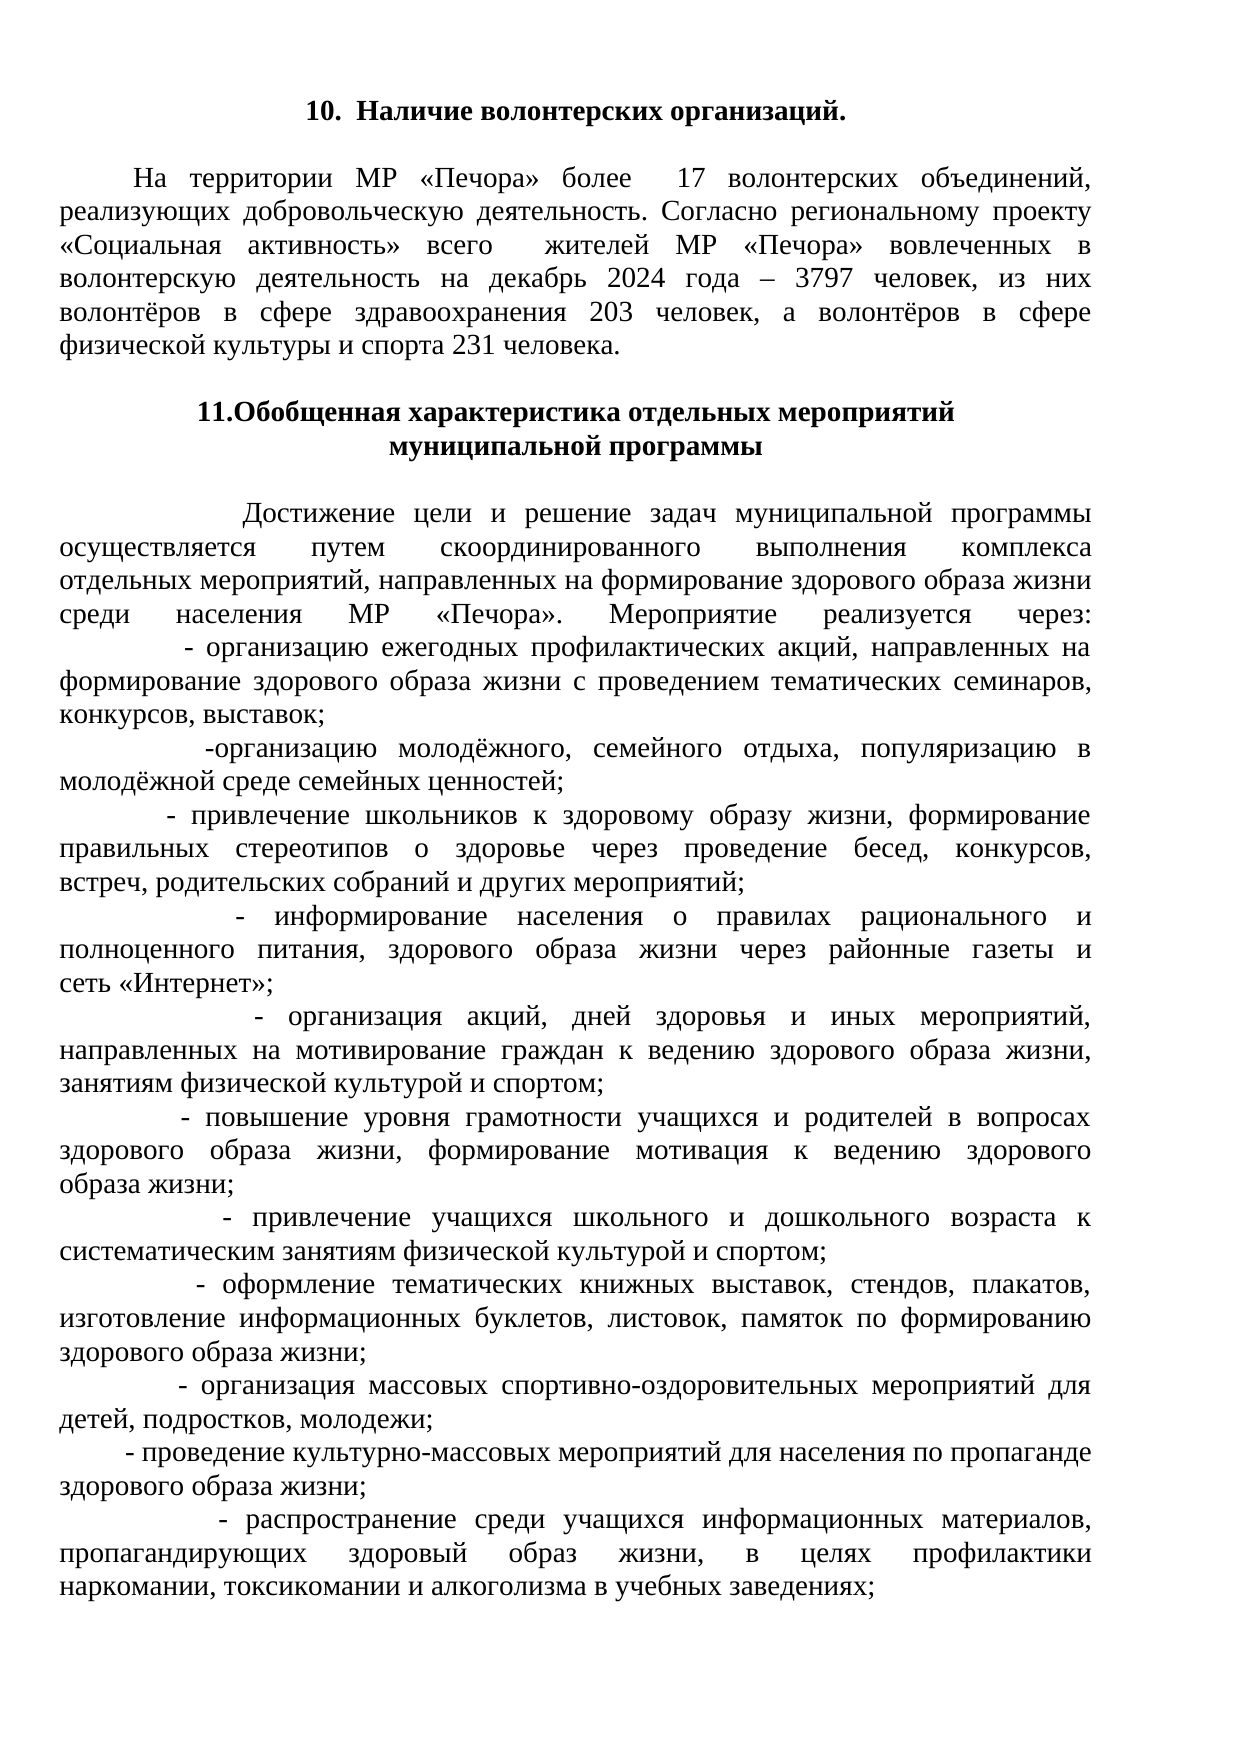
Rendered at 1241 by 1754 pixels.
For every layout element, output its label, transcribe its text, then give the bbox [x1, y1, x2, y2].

text - проведение культурно-массовых мероприятий для населения по пропаганде здорового образа жизни; [59, 1434, 1092, 1501]
text - организация массовых спортивно-оздоровительных мероприятий для детей, подростков, молодежи; [59, 1367, 1092, 1434]
text - организация акций, дней здоровья и иных мероприятий, направленных на мотивирование граждан к ведению здорового образа жизни, занятиям физической культурой и спортом; [59, 998, 1092, 1099]
text - повышение уровня грамотности учащихся и родителей в вопросах здорового образа жизни, формирование мотивация к ведению здорового образа жизни; [59, 1099, 1092, 1199]
text -организацию молодёжного, семейного отдыха, популяризацию в молодёжной среде семейных ценностей; [59, 730, 1092, 797]
text 11.Обобщенная характеристика отдельных мероприятий муниципальной программы [59, 394, 1092, 462]
text - информирование населения о правилах рационального и полноценного питания, здорового образа жизни через районные газеты и сеть «Интернет»; [59, 898, 1092, 998]
text - оформление тематических книжных выставок, стендов, плакатов, изготовление информационных буклетов, листовок, памяток по формированию здорового образа жизни; [59, 1267, 1092, 1367]
text Достижение цели и решение задач муниципальной программы осуществляется путем скоординированного выполнения комплекса отдельных мероприятий, направленных на формирование здорового образа жизни среди населения МР «Печора». Мероприятие реализуется через: - организацию ежегодных профилактических акций, направленных на формирование здорового образа жизни с проведением тематических семинаров, конкурсов, выставок; [59, 462, 1092, 730]
text - распространение среди учащихся информационных материалов, пропагандирующих здоровый образ жизни, в целях профилактики наркомании, токсикомании и алкоголизма в учебных заведениях; [59, 1501, 1092, 1602]
text - привлечение учащихся школьного и дошкольного возраста к систематическим занятиям физической культурой и спортом; [59, 1199, 1092, 1267]
text На территории МР «Печора» более 17 волонтерских объединений, реализующих добровольческую деятельность. Согласно региональному проекту «Социальная активность» всего жителей МР «Печора» вовлеченных в волонтерскую деятельность на декабрь 2024 года – 3797 человек, из них волонтёров в сфере здравоохранения 203 человек, а волонтёров в сфере физической культуры и спорта 231 человека. [59, 160, 1092, 361]
text 10. Наличие волонтерских организаций. [59, 93, 1092, 126]
text - привлечение школьников к здоровому образу жизни, формирование правильных стереотипов о здоровье через проведение бесед, конкурсов, встреч, родительских собраний и других мероприятий; [59, 797, 1092, 898]
